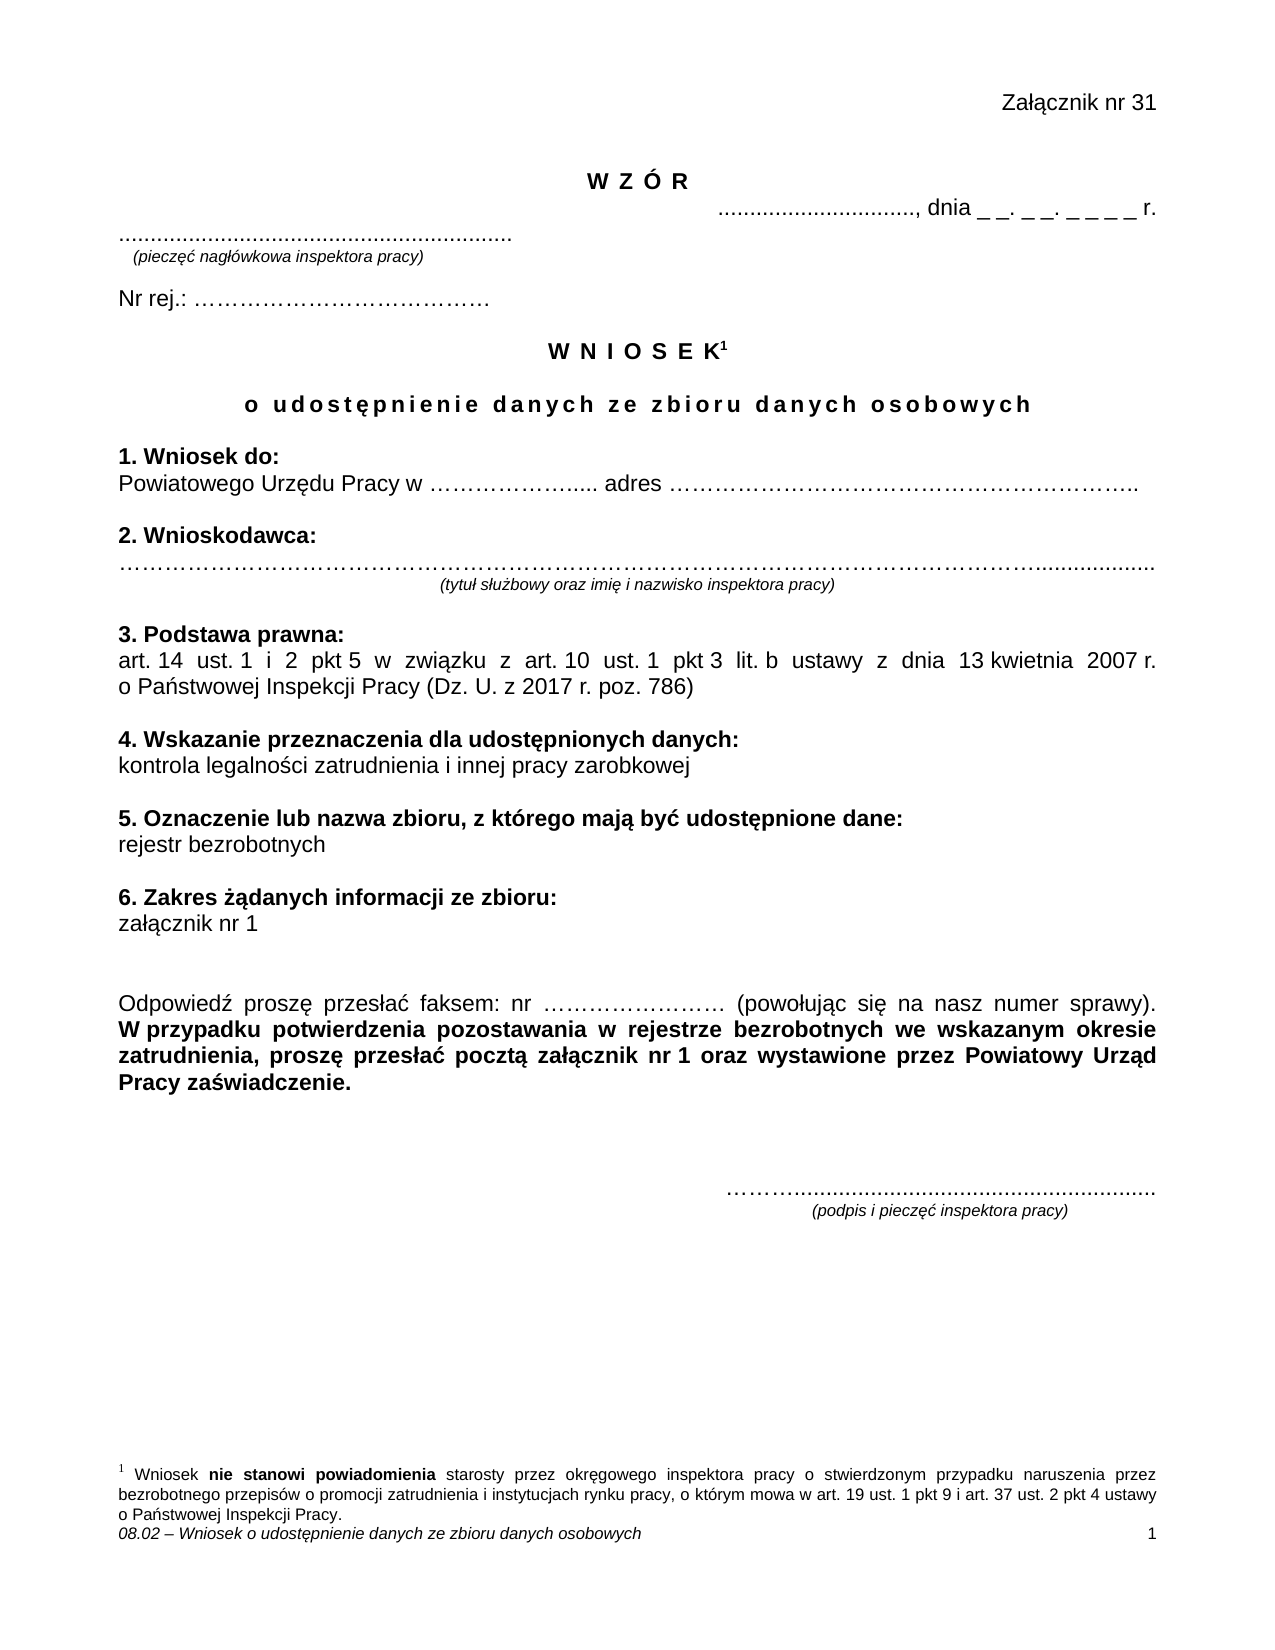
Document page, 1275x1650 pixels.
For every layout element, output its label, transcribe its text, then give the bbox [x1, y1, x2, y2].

text Odpowiedź proszę przesłać faksem: nr …………………… (powołując się na nasz numer sprawy). W przypadku potwierdzenia pozostawania w rejestrze bezrobotnych we wskazanym okresie zatrudnienia, proszę przesłać pocztą załącznik nr 1 oraz wystawione przez Powiatowy Urząd Pracy zaświadczenie. [118, 989, 1157, 1095]
text (pieczęć nagłówkowa inspektora pracy) [118, 247, 1157, 266]
text art. 14 ust. 1 i 2 pkt 5 w związku z art. 10 ust. 1 pkt 3 lit. b ustawy z dnia 13 kwietnia 2007 r. o Państwowej Inspekcji Pracy (Dz. U. z 2017 r. poz. 786) [118, 647, 1157, 699]
text ………......................................................... [118, 1174, 1157, 1200]
text ..............................., dnia _ _. _ _. _ _ _ _ r. [118, 194, 1157, 220]
text Załącznik nr 31 [118, 89, 1157, 115]
text 3. Podstawa prawna: [118, 621, 1157, 647]
text o udostępnienie danych ze zbioru danych osobowych [118, 391, 1157, 417]
text 5. Oznaczenie lub nazwa zbioru, z którego mają być udostępnione dane: rejestr bezrobotnych [118, 805, 1157, 858]
text Nr rej.: ………………………………… [118, 285, 1157, 311]
text (tytuł służbowy oraz imię i nazwisko inspektora pracy) [118, 575, 1157, 594]
text 6. Zakres żądanych informacji ze zbioru: załącznik nr 1 [118, 884, 1157, 937]
text 4. Wskazanie przeznaczenia dla udostępnionych danych: kontrola legalności zatrudnienia i innej pracy zarobkowej [118, 726, 1157, 779]
text 1. Wniosek do: Powiatowego Urzędu Pracy w ………………..... adres …………………………………………………….. [118, 443, 1157, 496]
text WNIOSEK [118, 338, 1157, 364]
text (podpis i pieczęć inspektora pracy) [723, 1200, 1157, 1219]
text 2. Wnioskodawca: …………………………………………………………………………………………………………................... [118, 522, 1157, 575]
text WZÓR [118, 168, 1157, 194]
text .............................................................. [118, 220, 1157, 247]
